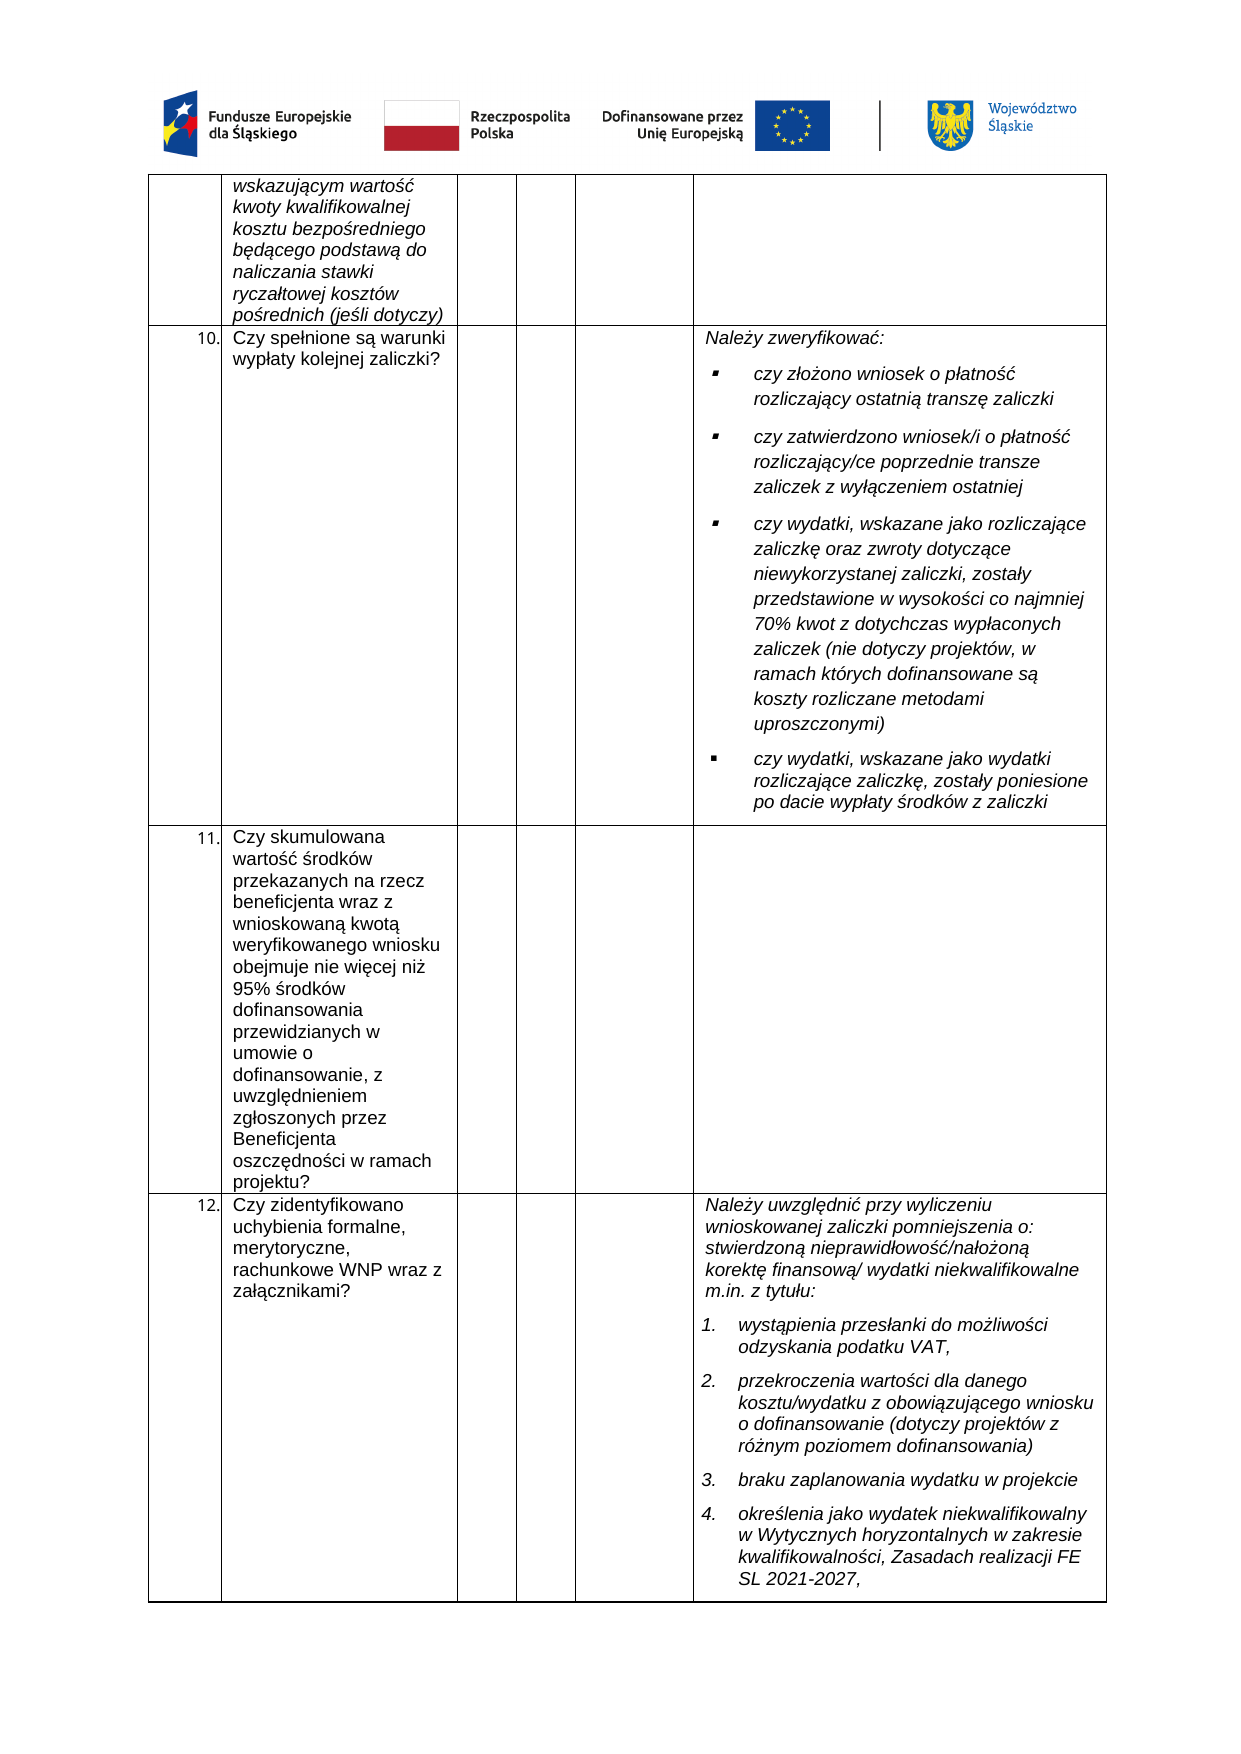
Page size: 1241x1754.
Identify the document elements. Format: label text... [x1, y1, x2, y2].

table_cell [458, 826, 516, 1193]
table_cell [517, 1194, 575, 1601]
table_cell [458, 326, 516, 825]
table_cell [576, 826, 693, 1193]
table_cell [576, 175, 693, 325]
table_cell [517, 326, 575, 825]
table_cell [149, 326, 221, 825]
table_cell [149, 1194, 221, 1601]
table_cell [517, 826, 575, 1193]
table_cell [149, 826, 221, 1193]
table_cell Czy zidentyfikowano uchybienia formalne, merytoryczne, rachunkowe WNP wraz z załącznikami? [222, 1194, 457, 1601]
table_cell Czy skumulowana wartość środków przekazanych na rzecz beneficjenta wraz z wnioskowaną kwotą weryfikowanego wniosku obejmuje nie więcej niż 95% środków dofinansowania przewidzianych w umowie o dofinansowanie, z uwzględnieniem zgłoszonych przez Beneficjenta oszczędności w ramach projektu? [222, 826, 457, 1193]
table_cell [694, 175, 1106, 325]
table_cell [576, 1194, 693, 1601]
table_cell [458, 1194, 516, 1601]
table_cell [458, 175, 516, 325]
table_cell [517, 175, 575, 325]
table_cell Czy spełnione są warunki wypłaty kolejnej zaliczki? [222, 326, 457, 825]
table_cell [694, 826, 1106, 1193]
table_cell [576, 326, 693, 825]
table_cell Należy zweryfikować: czy złożono wniosek o płatność rozliczający ostatnią transzę zaliczki czy zatwierdzono wniosek/i o płatność rozliczający/ce poprzednie transze zaliczek z wyłączeniem ostatniej czy wydatki, wskazane jako rozliczające zaliczkę oraz zwroty dotyczące niewykorzystanej zaliczki, zostały przedstawione w wysokości co najmniej 70% kwot z dotychczas wypłaconych zaliczek (nie dotyczy projektów, w ramach których dofinansowane są koszty rozliczane metodami uproszczonymi) czy wydatki, wskazane jako wydatki rozliczające zaliczkę, zostały poniesione po dacie wypłaty środków z zaliczki [694, 326, 1106, 825]
table_cell [149, 175, 221, 325]
picture [147, 73, 1093, 174]
